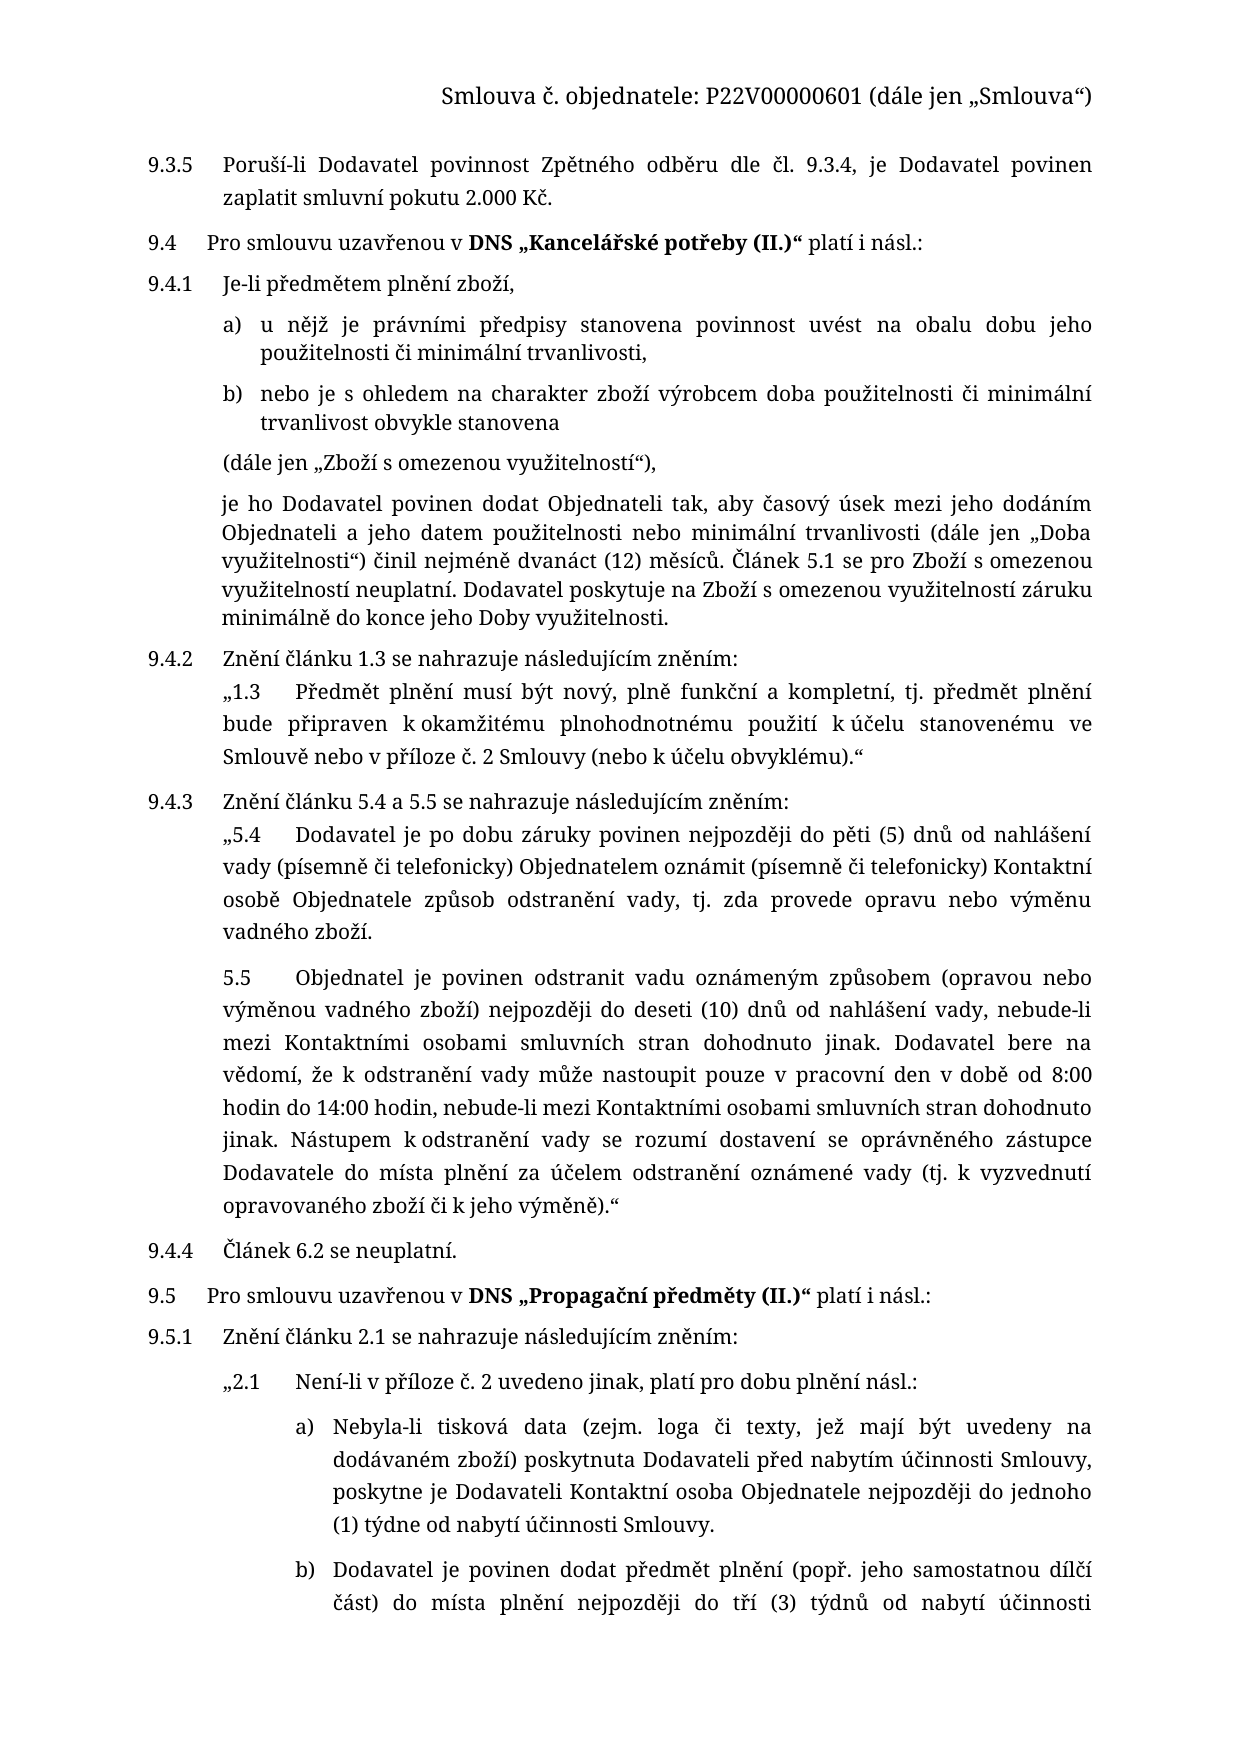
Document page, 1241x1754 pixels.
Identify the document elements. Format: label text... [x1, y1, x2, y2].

list „1.3 Předmět plnění musí být nový, plně funkční a kompletní, tj. předmět plnění bude připraven k okamžitému plnohodnotnému použití k účelu stanovenému ve Smlouvě nebo v příloze č. 2 Smlouvy (nebo k účelu obvyklému).“ [223, 677, 1093, 770]
list Článek 6.2 se neuplatní. [148, 1236, 1093, 1264]
list Pro smlouvu uzavřenou v DNS „Propagační předměty (II.)“ platí i násl.: [148, 1281, 1093, 1309]
list Je-li předmětem plnění zboží, [148, 269, 1093, 297]
list „5.4 Dodavatel je po dobu záruky povinen nejpozději do pěti (5) dnů od nahlášení vady (písemně či telefonicky) Objednatelem oznámit (písemně či telefonicky) Kontaktní osobě Objednatele způsob odstranění vady, tj. zda provede opravu nebo výměnu vadného zboží. [223, 820, 1093, 946]
list Znění článku 5.4 a 5.5 se nahrazuje následujícím zněním: [148, 787, 1093, 816]
text je ho Dodavatel povinen dodat Objednateli tak, aby časový úsek mezi jeho dodáním Objednateli a jeho datem použitelnosti nebo minimální trvanlivosti (dále jen „Doba využitelnosti“) činil nejméně dvanáct (12) měsíců. Článek 5.1 se pro Zboží s omezenou využitelností neuplatní. Dodavatel poskytuje na Zboží s omezenou využitelností záruku minimálně do konce jeho Doby využitelnosti. [221, 489, 1093, 632]
list Nebyla-li tisková data (zejm. loga či texty, jež mají být uvedeny na dodávaném zboží) poskytnuta Dodavateli před nabytím účinnosti Smlouvy, poskytne je Dodavateli Kontaktní osoba Objednatele nejpozději do jednoho (1) týdne od nabytí účinnosti Smlouvy. [295, 1412, 1093, 1538]
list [295, 1555, 1093, 1616]
text (dále jen „Zboží s omezenou využitelností“), [223, 448, 1093, 477]
list Znění článku 2.1 se nahrazuje následujícím zněním: [148, 1322, 1093, 1350]
list Poruší-li Dodavatel povinnost Zpětného odběru dle čl. 9.3.4, je Dodavatel povinen zaplatit smluvní pokutu 2.000 Kč. [148, 150, 1093, 211]
list u nějž je právními předpisy stanovena povinnost uvést na obalu dobu jeho použitelnosti či minimální trvanlivosti, [223, 310, 1093, 367]
list 5.5 Objednatel je povinen odstranit vadu oznámeným způsobem (opravou nebo výměnou vadného zboží) nejpozději do deseti (10) dnů od nahlášení vady, nebude-li mezi Kontaktními osobami smluvních stran dohodnuto jinak. Dodavatel bere na vědomí, že k odstranění vady může nastoupit pouze v pracovní den v době od 8:00 hodin do 14:00 hodin, nebude-li mezi Kontaktními osobami smluvních stran dohodnuto jinak. Nástupem k odstranění vady se rozumí dostavení se oprávněného zástupce Dodavatele do místa plnění za účelem odstranění oznámené vady (tj. k vyzvednutí opravovaného zboží či k jeho výměně).“ [223, 963, 1093, 1219]
list Znění článku 1.3 se nahrazuje následujícím zněním: [148, 644, 1093, 673]
list Pro smlouvu uzavřenou v DNS „Kancelářské potřeby (II.)“ platí i násl.: [148, 228, 1093, 256]
list „2.1 Není-li v příloze č. 2 uvedeno jinak, platí pro dobu plnění násl.: [223, 1367, 1093, 1396]
list nebo je s ohledem na charakter zboží výrobcem doba použitelnosti či minimální trvanlivost obvykle stanovena [223, 379, 1093, 436]
